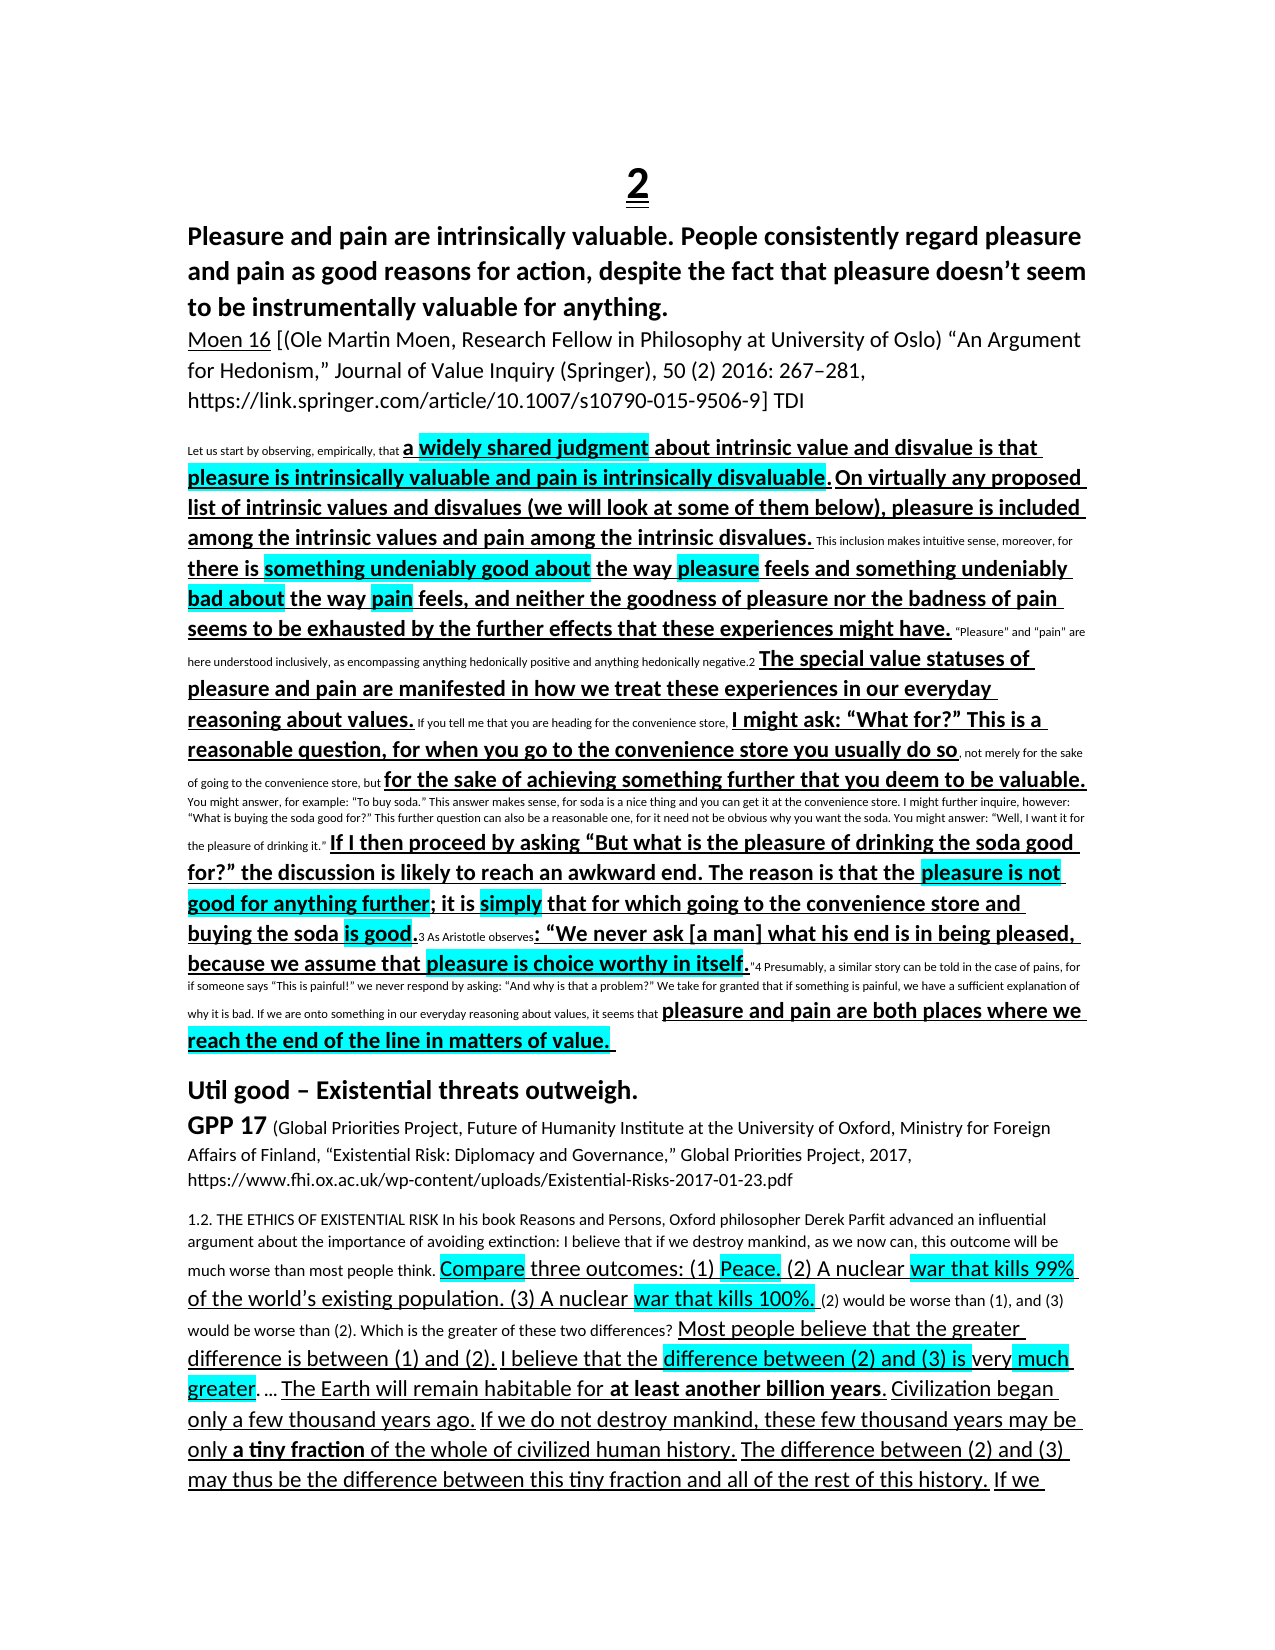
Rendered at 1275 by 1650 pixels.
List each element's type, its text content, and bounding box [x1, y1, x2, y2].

subtitle Util good – Existential threats outweigh. [187, 1073, 1087, 1106]
text Moen 16 [(Ole Martin Moen, Research Fellow in Philosophy at University of Oslo) “An Argument for Hedonism,” Journal of Value Inquiry (Springer), 50 (2) 2016: 267–281, https://link.springer.com/article/10.1007/s10790-015-9506-9] TDI [187, 326, 1087, 414]
text Let us start by observing, empirically, that a widely shared judgment about intrinsic value and disvalue is that pleasure is intrinsically valuable and pain is intrinsically disvaluable. On virtually any proposed list of intrinsic values and disvalues (we will look at some of them below), pleasure is included among the intrinsic values and pain among the intrinsic disvalues. This inclusion makes intuitive sense, moreover, for there is something undeniably good about the way pleasure feels and something undeniably bad about the way pain feels, and neither the goodness of pleasure nor the badness of pain seems to be exhausted by the further effects that these experiences might have. “Pleasure” and “pain” are here understood inclusively, as encompassing anything hedonically positive and anything hedonically negative.2 The special value statuses of pleasure and pain are manifested in how we treat these experiences in our everyday reasoning about values. If you tell me that you are heading for the convenience store, I might ask: “What for?” This is a reasonable question, for when you go to the convenience store you usually do so, not merely for the sake of going to the convenience store, but for the sake of achieving something further that you deem to be valuable. You might answer, for example: “To buy soda.” This answer makes sense, for soda is a nice thing and you can get it at the convenience store. I might further inquire, however: “What is buying the soda good for?” This further question can also be a reasonable one, for it need not be obvious why you want the soda. You might answer: “Well, I want it for the pleasure of drinking it.” If I then proceed by asking “But what is the pleasure of drinking the soda good for?” the discussion is likely to reach an awkward end. The reason is that the pleasure is not good for anything further; it is simply that for which going to the convenience store and buying the soda is good.3 As Aristotle observes: “We never ask [a man] what his end is in being pleased, because we assume that pleasure is choice worthy in itself.”4 Presumably, a similar story can be told in the case of pains, for if someone says “This is painful!” we never respond by asking: “And why is that a problem?” We take for granted that if something is painful, we have a sufficient explanation of why it is bad. If we are onto something in our everyday reasoning about values, it seems that pleasure and pain are both places where we reach the end of the line in matters of value. [187, 433, 1087, 1054]
subtitle 2 [187, 154, 1087, 210]
text GPP 17 (Global Priorities Project, Future of Humanity Institute at the University of Oxford, Ministry for Foreign Affairs of Finland, “Existential Risk: Diplomacy and Governance,” Global Priorities Project, 2017, https://www.fhi.ox.ac.uk/wp-content/uploads/Existential-Risks-2017-01-23.pdf [187, 1108, 1087, 1191]
subtitle Pleasure and pain are intrinsically valuable. People consistently regard pleasure and pain as good reasons for action, despite the fact that pleasure doesn’t seem to be instrumentally valuable for anything. [187, 219, 1087, 323]
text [187, 1209, 1087, 1493]
